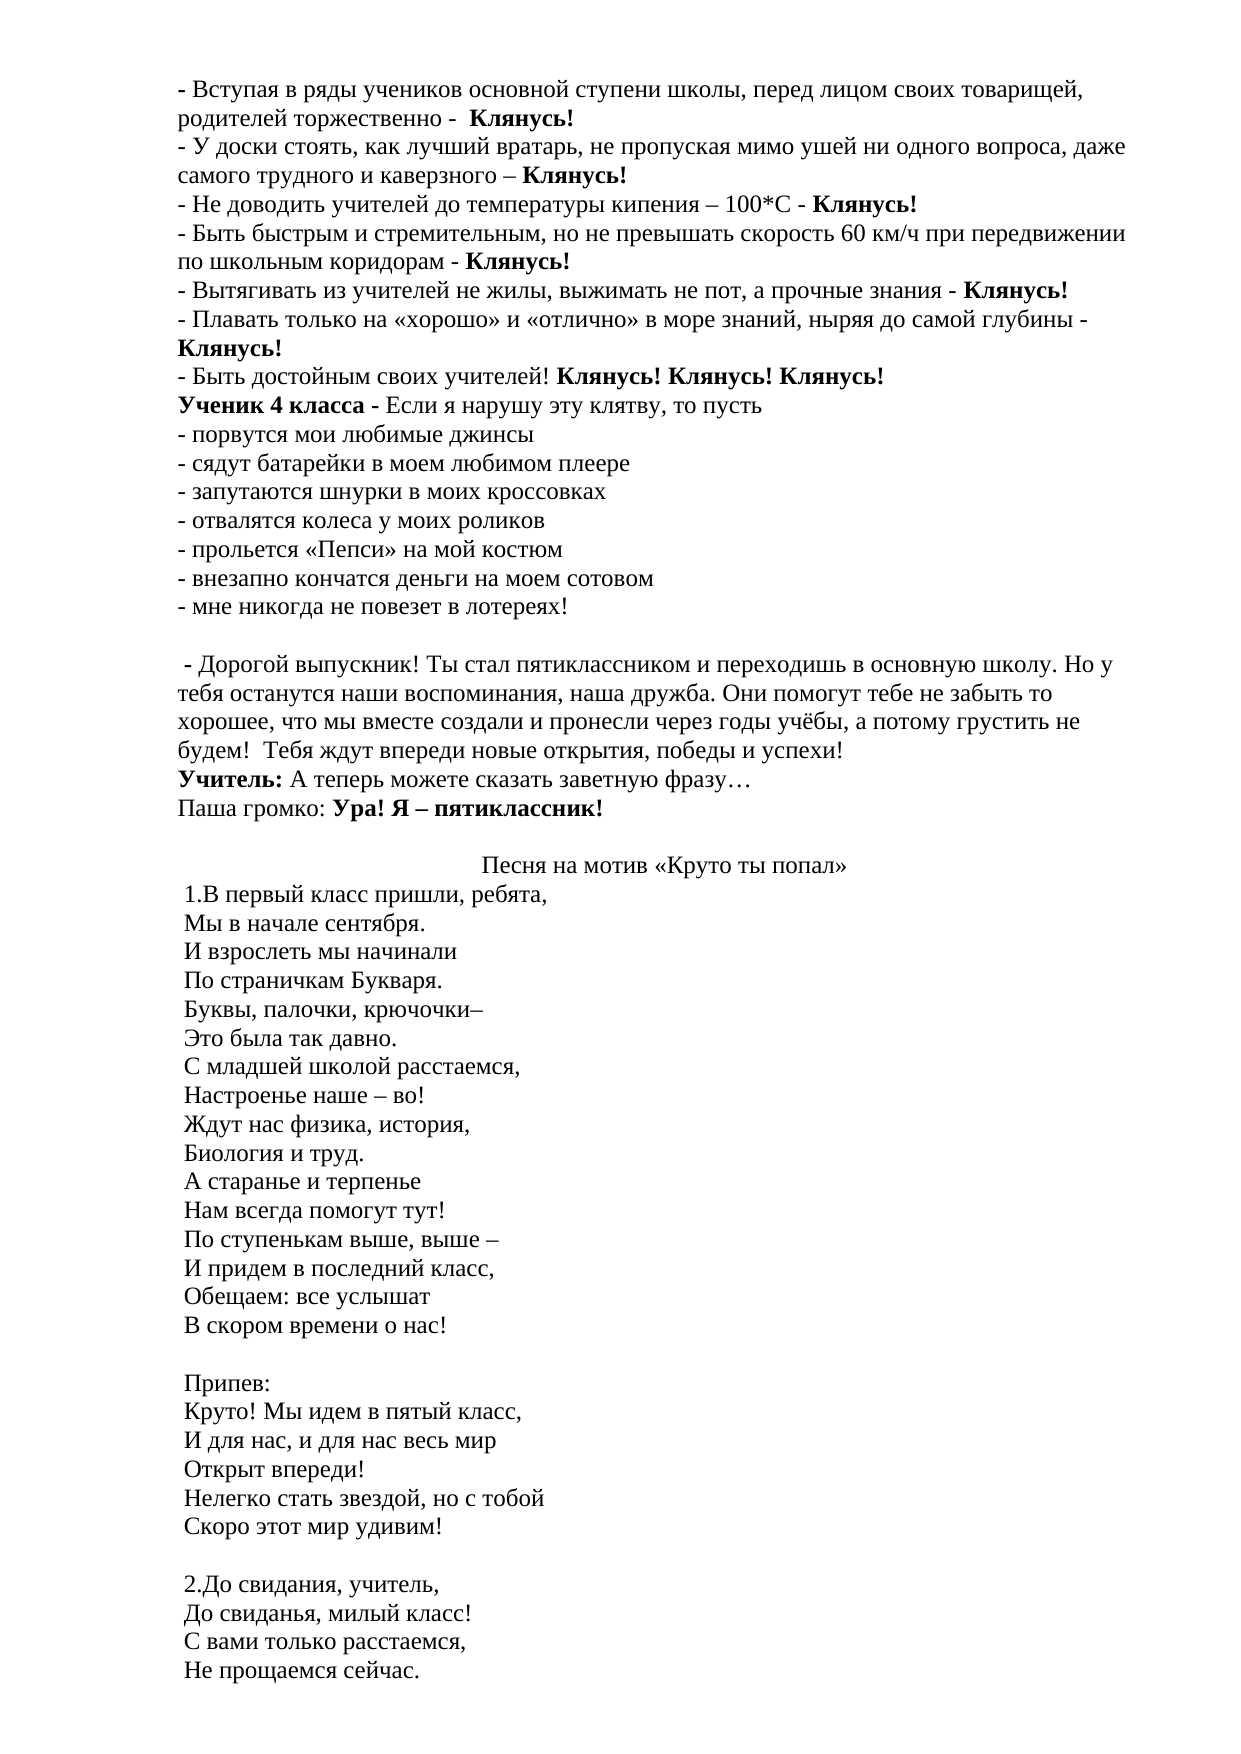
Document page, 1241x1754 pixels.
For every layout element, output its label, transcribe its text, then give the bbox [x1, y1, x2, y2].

text - У доски стоять, как лучший вратарь, не пропуская мимо ушей ни одного вопроса, даже самого трудного и каверзного – Клянусь! [177, 131, 1152, 189]
text Учитель: А теперь можете сказать заветную фразу… [177, 764, 1152, 793]
text - Вступая в ряды учеников основной ступени школы, перед лицом своих товарищей, родителей торжественно - Клянусь! [177, 74, 1152, 131]
text - порвутся мои любимые джинсы [177, 419, 1152, 448]
text Мы в начале сентября. [177, 908, 1152, 936]
text А старанье и терпенье [177, 1166, 1152, 1195]
text Скоро этот мир удивим! [177, 1511, 1152, 1540]
text - отвалятся колеса у моих роликов [177, 505, 1152, 534]
text И для нас, и для нас весь мир [177, 1425, 1152, 1454]
text 2.До свидания, учитель, [177, 1569, 1152, 1598]
text По страничкам Букваря. [177, 965, 1152, 994]
text Не прощаемся сейчас. [177, 1655, 1152, 1684]
text Открыт впереди! [177, 1454, 1152, 1483]
text Круто! Мы идем в пятый класс, [177, 1396, 1152, 1425]
text Биология и труд. [177, 1138, 1152, 1166]
text - Быть достойным своих учителей! Клянусь! Клянусь! Клянусь! [177, 361, 1152, 390]
text Нелегко стать звездой, но с тобой [177, 1483, 1152, 1511]
text Это была так давно. [177, 1023, 1152, 1051]
text С младшей школой расстаемся, [177, 1051, 1152, 1080]
text Буквы, палочки, крючочки– [177, 994, 1152, 1023]
text - мне никогда не повезет в лотереях! [177, 591, 1152, 620]
text - запутаются шнурки в моих кроссовках [177, 476, 1152, 505]
text Настроенье наше – во! [177, 1080, 1152, 1109]
text - Вытягивать из учителей не жилы, выжимать не пот, а прочные знания - Клянусь! [177, 275, 1152, 304]
text Паша громко: Ура! Я – пятиклассник! [177, 793, 1152, 821]
text И взрослеть мы начинали [177, 936, 1152, 965]
text 1.В первый класс пришли, ребята, [177, 879, 1152, 908]
text По ступенькам выше, выше – [177, 1224, 1152, 1253]
text Припев: [177, 1368, 1152, 1396]
text - внезапно кончатся деньги на моем сотовом [177, 563, 1152, 591]
text - прольется «Пепси» на мой костюм [177, 534, 1152, 563]
text - сядут батарейки в моем любимом плеере [177, 448, 1152, 476]
text - Не доводить учителей до температуры кипения – 100*С - Клянусь! [177, 189, 1152, 218]
text - Плавать только на «хорошо» и «отлично» в море знаний, ныряя до самой глубины - Клянусь! [177, 304, 1152, 361]
text - Дорогой выпускник! Ты стал пятиклассником и переходишь в основную школу. Но у тебя останутся наши воспоминания, наша дружба. Они помогут тебе не забыть то хорошее, что мы вместе создали и пронесли через годы учёбы, а потому грустить не будем! Тебя ждут впереди новые открытия, победы и успехи! [177, 649, 1152, 764]
text Ждут нас физика, история, [177, 1109, 1152, 1138]
text Ученик 4 класса - Если я нарушу эту клятву, то пусть [177, 390, 1152, 419]
text - Быть быстрым и стремительным, но не превышать скорость 60 км/ч при передвижении по школьным коридорам - Клянусь! [177, 218, 1152, 275]
text Песня на мотив «Круто ты попал» [177, 850, 1152, 879]
text И придем в последний класс, [177, 1253, 1152, 1281]
text С вами только расстаемся, [177, 1626, 1152, 1655]
text В скором времени о нас! [177, 1310, 1152, 1339]
text Обещаем: все услышат [177, 1281, 1152, 1310]
text Нам всегда помогут тут! [177, 1195, 1152, 1224]
text До свиданья, милый класс! [177, 1598, 1152, 1626]
